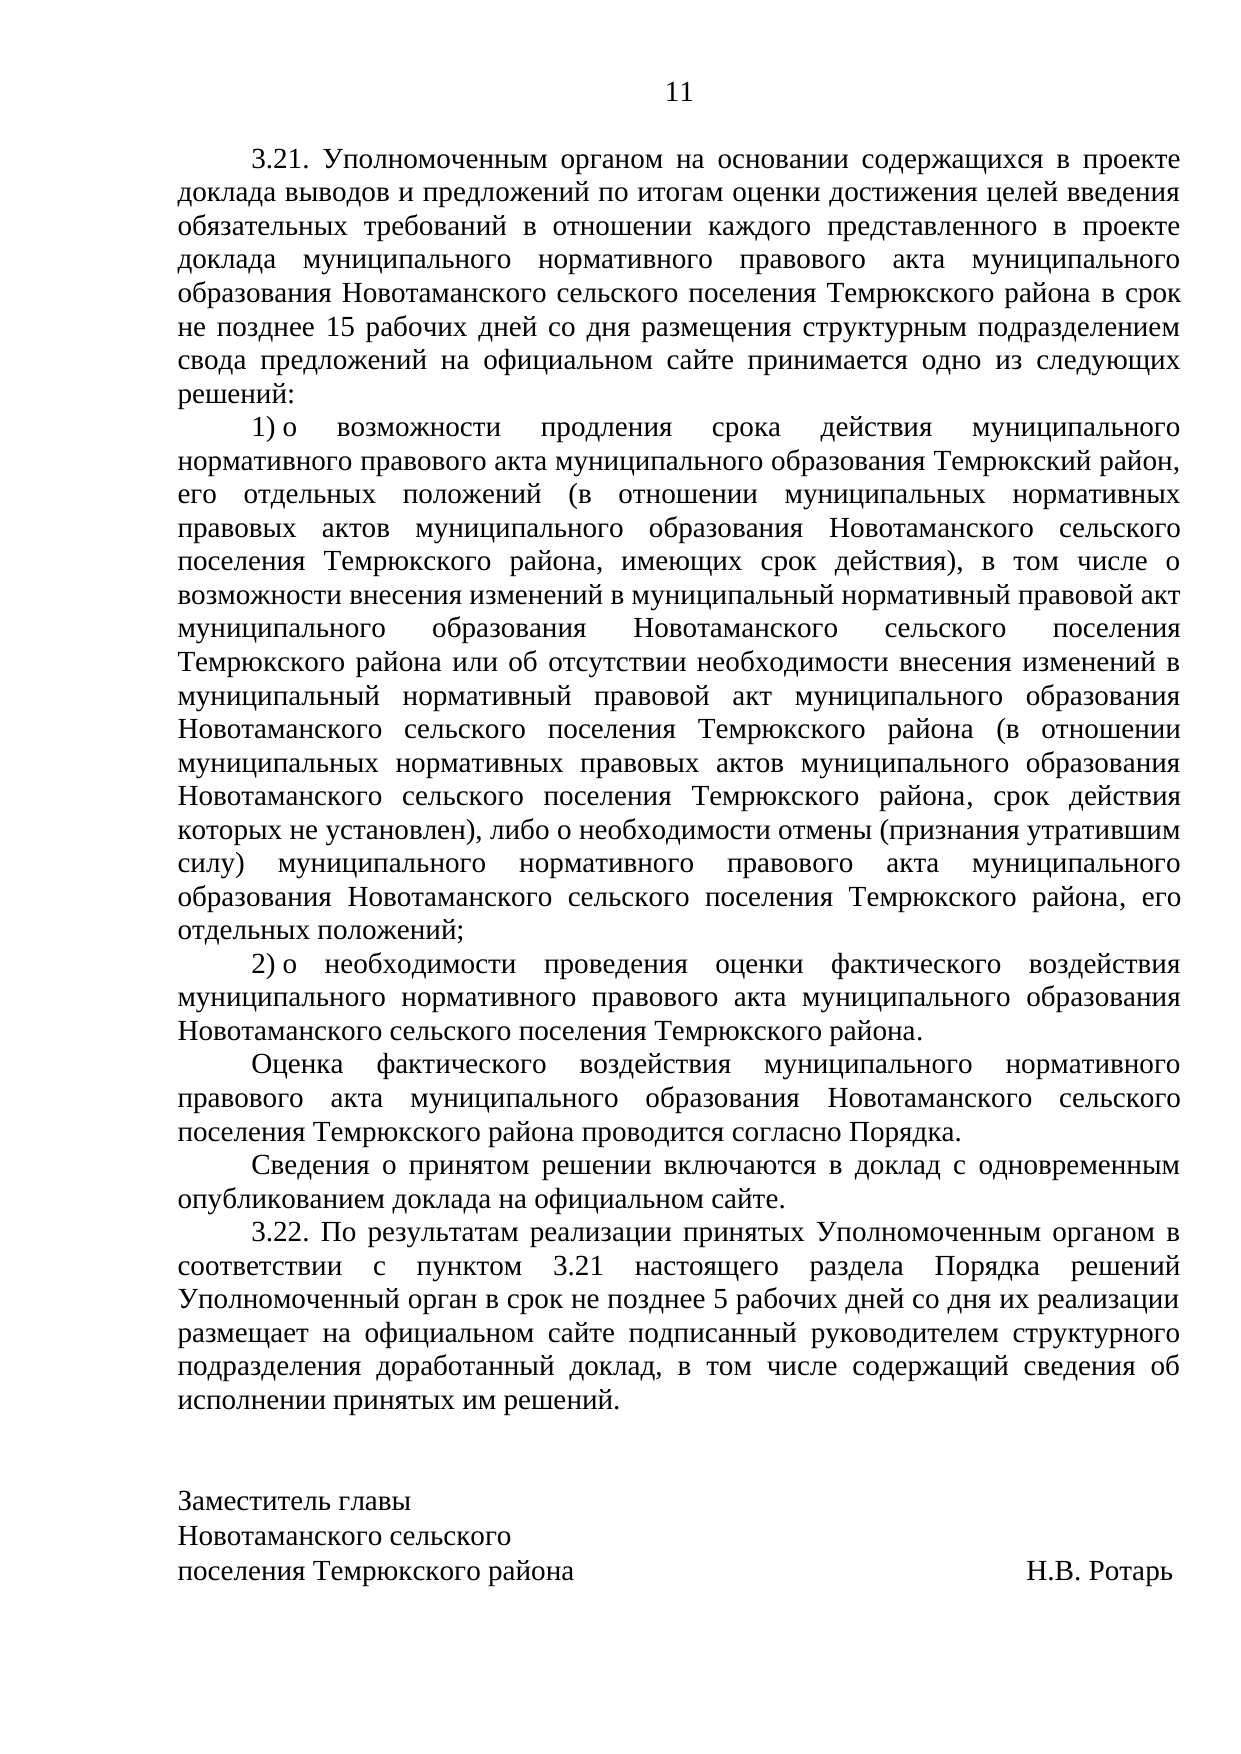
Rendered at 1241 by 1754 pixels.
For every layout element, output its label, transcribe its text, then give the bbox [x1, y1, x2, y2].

text 2) о необходимости проведения оценки фактического воздействия муниципального нормативного правового акта муниципального образования Новотаманского сельского поселения Темрюкского района. [177, 946, 1181, 1047]
text Новотаманского сельского [177, 1518, 1196, 1551]
text Сведения о принятом решении включаются в доклад с одновременным опубликованием доклада на официальном сайте. [177, 1147, 1181, 1214]
text 3.22. По результатам реализации принятых Уполномоченным органом в соответствии с пунктом 3.21 настоящего раздела Порядка решений Уполномоченный орган в срок не позднее 5 рабочих дней со дня их реализации размещает на официальном сайте подписанный руководителем структурного подразделения доработанный доклад, в том числе содержащий сведения об исполнении принятых им решений. [177, 1214, 1181, 1416]
text 1) о возможности продления срока действия муниципального нормативного правового акта муниципального образования Темрюкский район, его отдельных положений (в отношении муниципальных нормативных правовых актов муниципального образования Новотаманского сельского поселения Темрюкского района, имеющих срок действия), в том числе о возможности внесения изменений в муниципальный нормативный правовой акт муниципального образования Новотаманского сельского поселения Темрюкского района или об отсутствии необходимости внесения изменений в муниципальный нормативный правовой акт муниципального образования Новотаманского сельского поселения Темрюкского района (в отношении муниципальных нормативных правовых актов муниципального образования Новотаманского сельского поселения Темрюкского района, срок действия которых не установлен), либо о необходимости отмены (признания утратившим силу) муниципального нормативного правового акта муниципального образования Новотаманского сельского поселения Темрюкского района, его отдельных положений; [177, 409, 1181, 946]
text Оценка фактического воздействия муниципального нормативного правового акта муниципального образования Новотаманского сельского поселения Темрюкского района проводится согласно Порядка. [177, 1047, 1181, 1147]
text Заместитель главы [177, 1483, 1181, 1516]
text поселения Темрюкского района Н.В. Ротарь [177, 1553, 1196, 1587]
text 3.21. Уполномоченным органом на основании содержащихся в проекте доклада выводов и предложений по итогам оценки достижения целей введения обязательных требований в отношении каждого представленного в проекте доклада муниципального нормативного правового акта муниципального образования Новотаманского сельского поселения Темрюкского района в срок не позднее 15 рабочих дней со дня размещения структурным подразделением свода предложений на официальном сайте принимается одно из следующих решений: [177, 141, 1181, 409]
